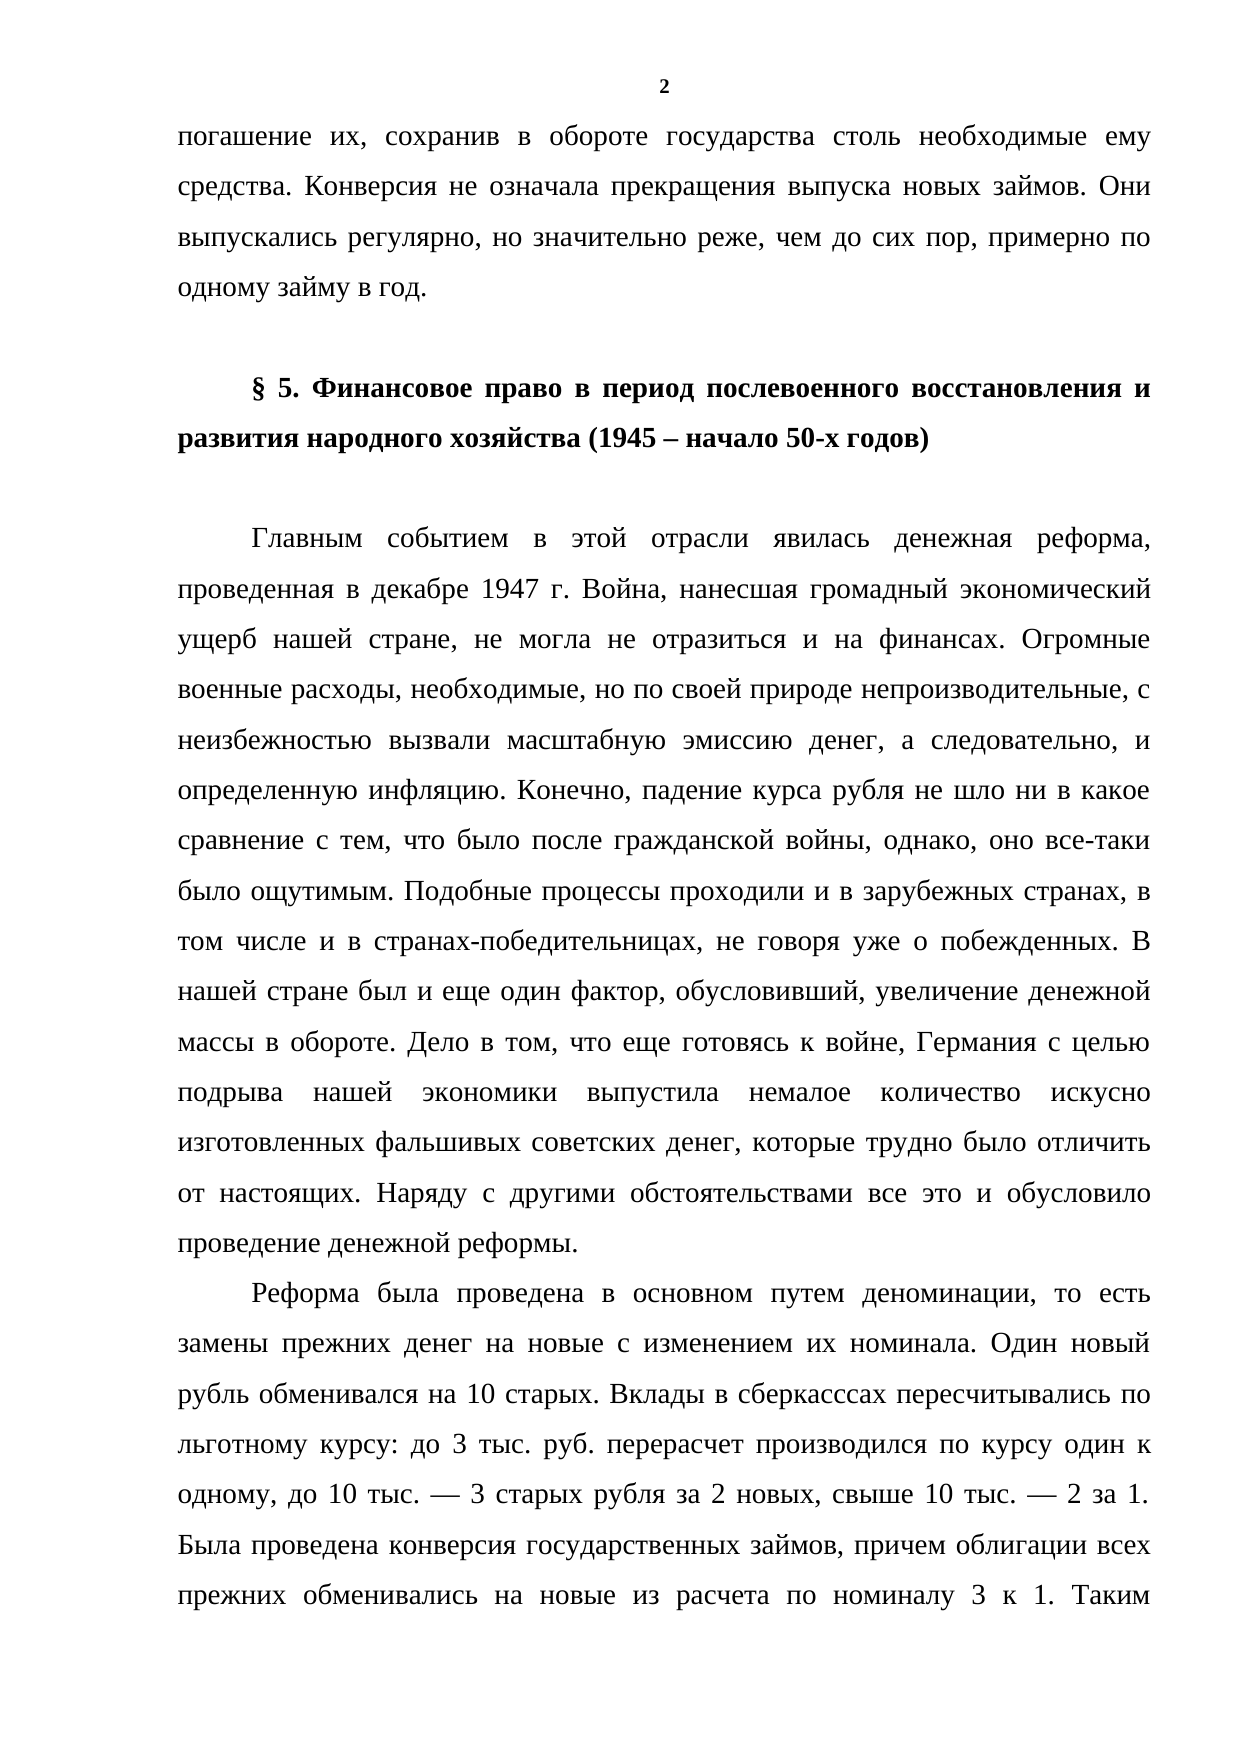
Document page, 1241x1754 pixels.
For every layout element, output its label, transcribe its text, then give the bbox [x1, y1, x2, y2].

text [177, 118, 1152, 303]
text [177, 1275, 1152, 1611]
text Главным событием в этой отрасли явилась денежная реформа, проведенная в декабре 1947 г. Война, нанесшая громадный экономический ущерб нашей стране, не могла не отразиться и на финансах. Огромные военные расходы, необходимые, но по своей природе непроизводительные, с неизбежностью вызвали масштабную эмиссию денег, а следовательно, и определенную инфляцию. Конечно, падение курса рубля не шло ни в какое сравнение с тем, что было после гражданской войны, однако, оно все-таки было ощутимым. Подобные процессы проходили и в зарубежных странах, в том числе и в странах-победительницах, не говоря уже о побежденных. В нашей стране был и еще один фактор, обусловивший, увеличение денежной массы в обороте. Дело в том, что еще готовясь к войне, Германия с целью подрыва нашей экономики выпустила немалое количество искусно изготовленных фальшивых советских денег, которые трудно было отличить от настоящих. Наряду с другими обстоятельствами все это и обусловило проведение денежной реформы. [177, 521, 1152, 1258]
text § 5. Финансовое право в период послевоенного восстановления и развития народного хозяйства (1945 – начало 50-х годов) [177, 370, 1152, 453]
